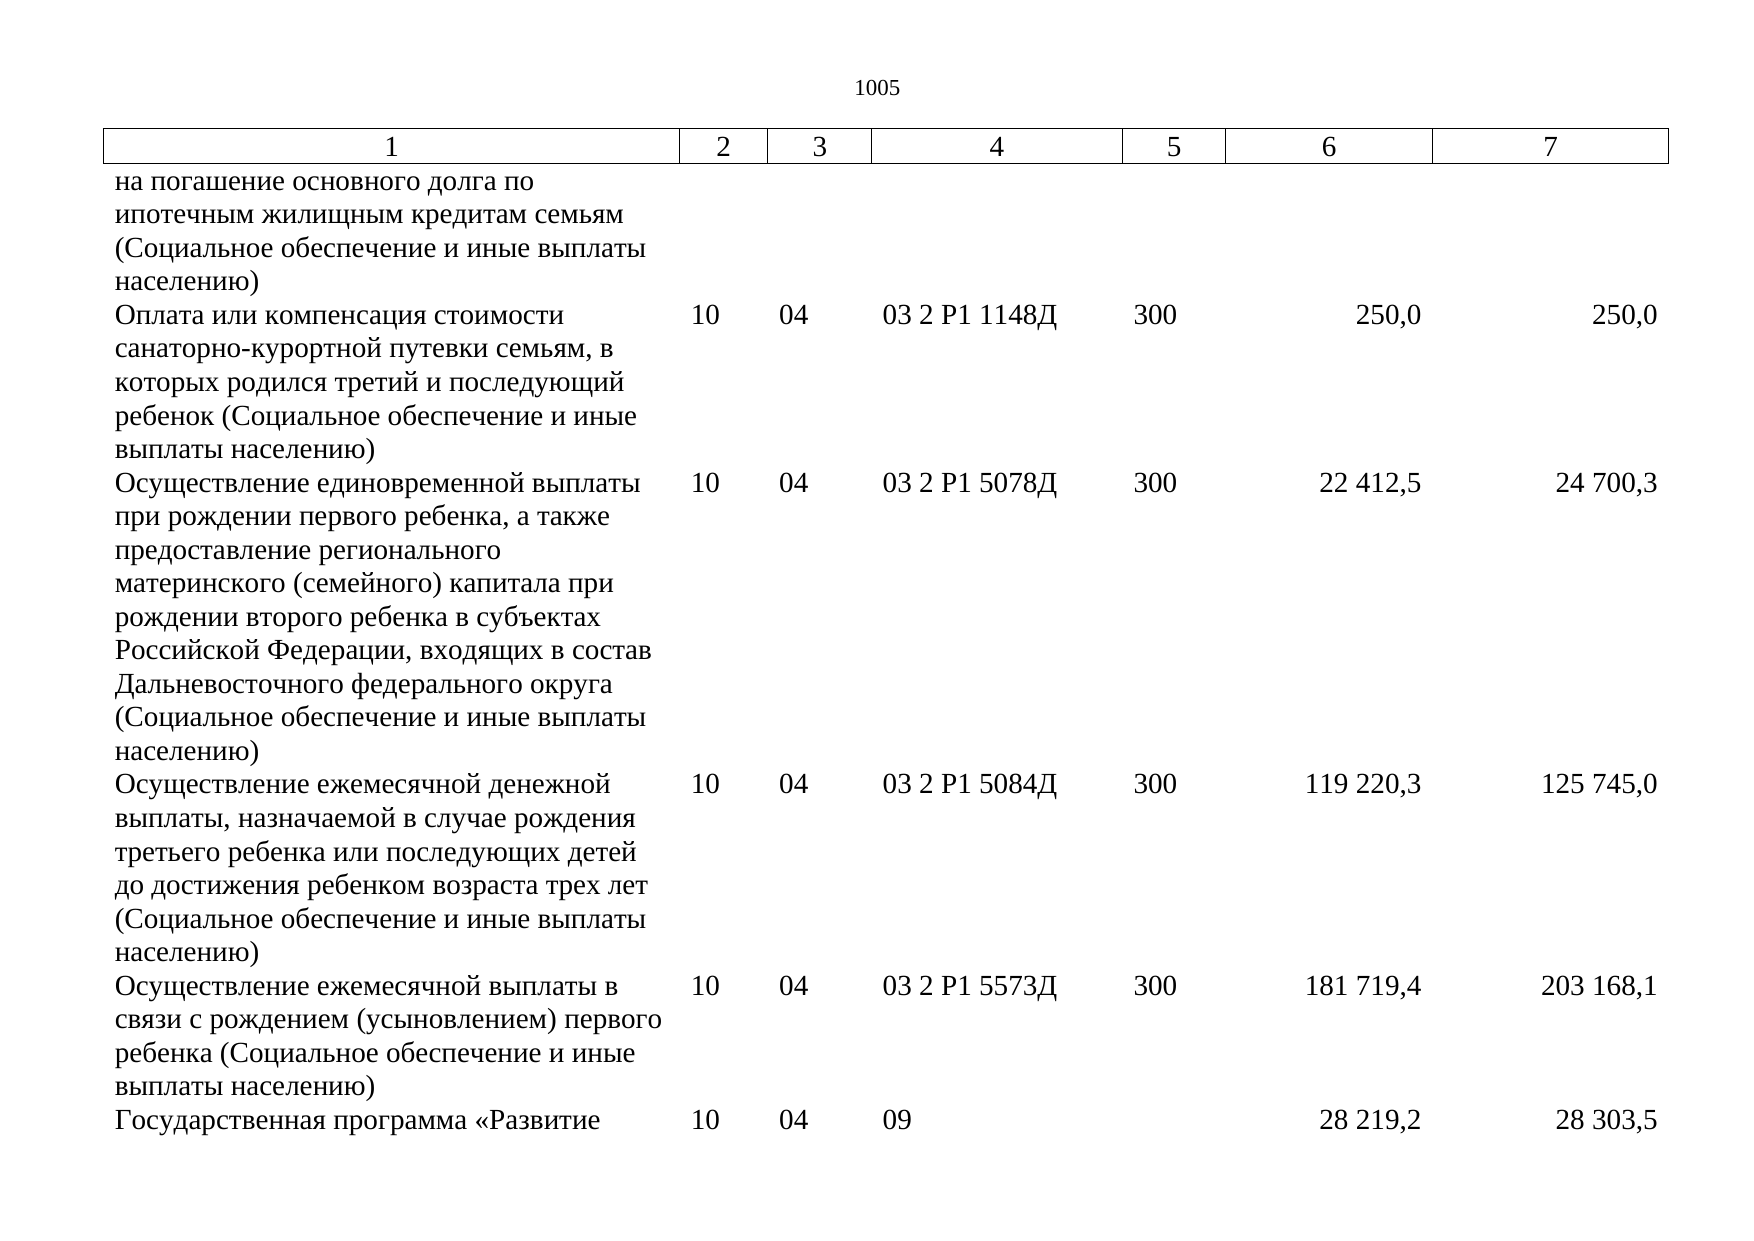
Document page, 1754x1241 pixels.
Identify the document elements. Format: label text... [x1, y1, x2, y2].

table_header 3 [768, 129, 871, 163]
table_header 2 [680, 129, 767, 163]
table_header 1 [104, 129, 679, 163]
table_header 5 [1123, 129, 1225, 163]
table_header 7 [1433, 129, 1668, 163]
table_header 4 [872, 129, 1122, 163]
table_header 6 [1226, 129, 1432, 163]
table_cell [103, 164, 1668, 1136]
